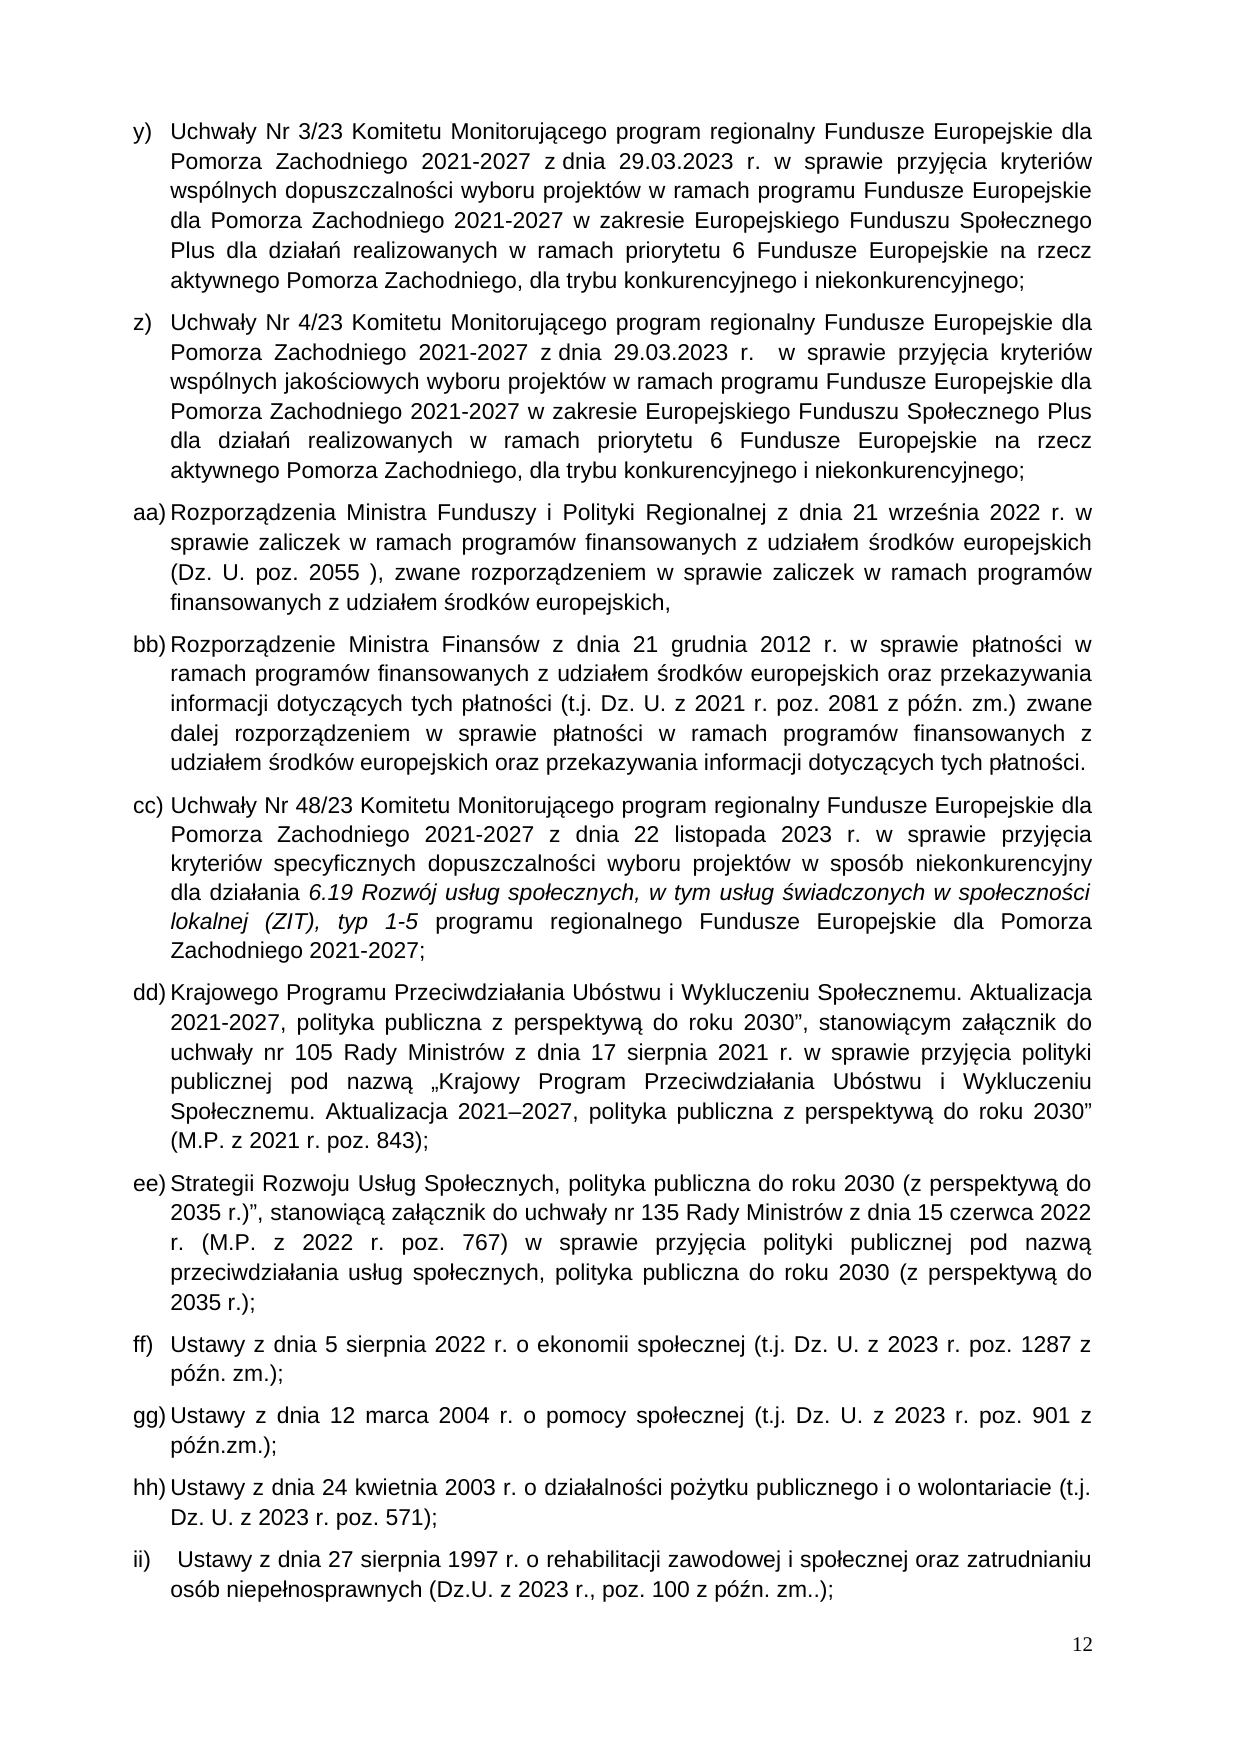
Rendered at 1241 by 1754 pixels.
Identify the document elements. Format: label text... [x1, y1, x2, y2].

list Strategii Rozwoju Usług Społecznych, polityka publiczna do roku 2030 (z perspektywą do 2035 r.)”, stanowiącą załącznik do uchwały nr 135 Rady Ministrów z dnia 15 czerwca 2022 r. (M.P. z 2022 r. poz. 767) w sprawie przyjęcia polityki publicznej pod nazwą przeciwdziałania usług społecznych, polityka publiczna do roku 2030 (z perspektywą do 2035 r.); [133, 1170, 1092, 1315]
list Uchwały Nr 48/23 Komitetu Monitorującego program regionalny Fundusze Europejskie dla Pomorza Zachodniego 2021-2027 z dnia 22 listopada 2023 r. w sprawie przyjęcia kryteriów specyficznych dopuszczalności wyboru projektów w sposób niekonkurencyjny dla działania 6.19 Rozwój usług społecznych, w tym usług świadczonych w społeczności lokalnej (ZIT), typ 1-5 programu regionalnego Fundusze Europejskie dla Pomorza Zachodniego 2021-2027; [133, 792, 1092, 964]
list Ustawy z dnia 24 kwietnia 2003 r. o działalności pożytku publicznego i o wolontariacie (t.j. Dz. U. z 2023 r. poz. 571); [133, 1474, 1092, 1530]
list Ustawy z dnia 27 sierpnia 1997 r. o rehabilitacji zawodowej i społecznej oraz zatrudnianiu osób niepełnosprawnych (Dz.U. z 2023 r., poz. 100 z późn. zm..); [133, 1546, 1092, 1602]
list Ustawy z dnia 5 sierpnia 2022 r. o ekonomii społecznej (t.j. Dz. U. z 2023 r. poz. 1287 z późn. zm.); [133, 1331, 1092, 1387]
list Uchwały Nr 4/23 Komitetu Monitorującego program regionalny Fundusze Europejskie dla Pomorza Zachodniego 2021-2027 z dnia 29.03.2023 r. w sprawie przyjęcia kryteriów wspólnych jakościowych wyboru projektów w ramach programu Fundusze Europejskie dla Pomorza Zachodniego 2021-2027 w zakresie Europejskiego Funduszu Społecznego Plus dla działań realizowanych w ramach priorytetu 6 Fundusze Europejskie na rzecz aktywnego Pomorza Zachodniego, dla trybu konkurencyjnego i niekonkurencyjnego; [133, 309, 1092, 483]
list Rozporządzenie Ministra Finansów z dnia 21 grudnia 2012 r. w sprawie płatności w ramach programów finansowanych z udziałem środków europejskich oraz przekazywania informacji dotyczących tych płatności (t.j. Dz. U. z 2021 r. poz. 2081 z późn. zm.) zwane dalej rozporządzeniem w sprawie płatności w ramach programów finansowanych z udziałem środków europejskich oraz przekazywania informacji dotyczących tych płatności. [133, 631, 1092, 776]
list Krajowego Programu Przeciwdziałania Ubóstwu i Wykluczeniu Społecznemu. Aktualizacja 2021-2027, polityka publiczna z perspektywą do roku 2030”, stanowiącym załącznik do uchwały nr 105 Rady Ministrów z dnia 17 sierpnia 2021 r. w sprawie przyjęcia polityki publicznej pod nazwą „Krajowy Program Przeciwdziałania Ubóstwu i Wykluczeniu Społecznemu. Aktualizacja 2021–2027, polityka publiczna z perspektywą do roku 2030” (M.P. z 2021 r. poz. 843); [133, 979, 1092, 1154]
list Uchwały Nr 3/23 Komitetu Monitorującego program regionalny Fundusze Europejskie dla Pomorza Zachodniego 2021-2027 z dnia 29.03.2023 r. w sprawie przyjęcia kryteriów wspólnych dopuszczalności wyboru projektów w ramach programu Fundusze Europejskie dla Pomorza Zachodniego 2021-2027 w zakresie Europejskiego Funduszu Społecznego Plus dla działań realizowanych w ramach priorytetu 6 Fundusze Europejskie na rzecz aktywnego Pomorza Zachodniego, dla trybu konkurencyjnego i niekonkurencyjnego; [133, 118, 1092, 293]
list Rozporządzenia Ministra Funduszy i Polityki Regionalnej z dnia 21 września 2022 r. w sprawie zaliczek w ramach programów finansowanych z udziałem środków europejskich (Dz. U. poz. 2055 ), zwane rozporządzeniem w sprawie zaliczek w ramach programów finansowanych z udziałem środków europejskich, [133, 499, 1092, 615]
list Ustawy z dnia 12 marca 2004 r. o pomocy społecznej (t.j. Dz. U. z 2023 r. poz. 901 z późn.zm.); [133, 1402, 1092, 1458]
